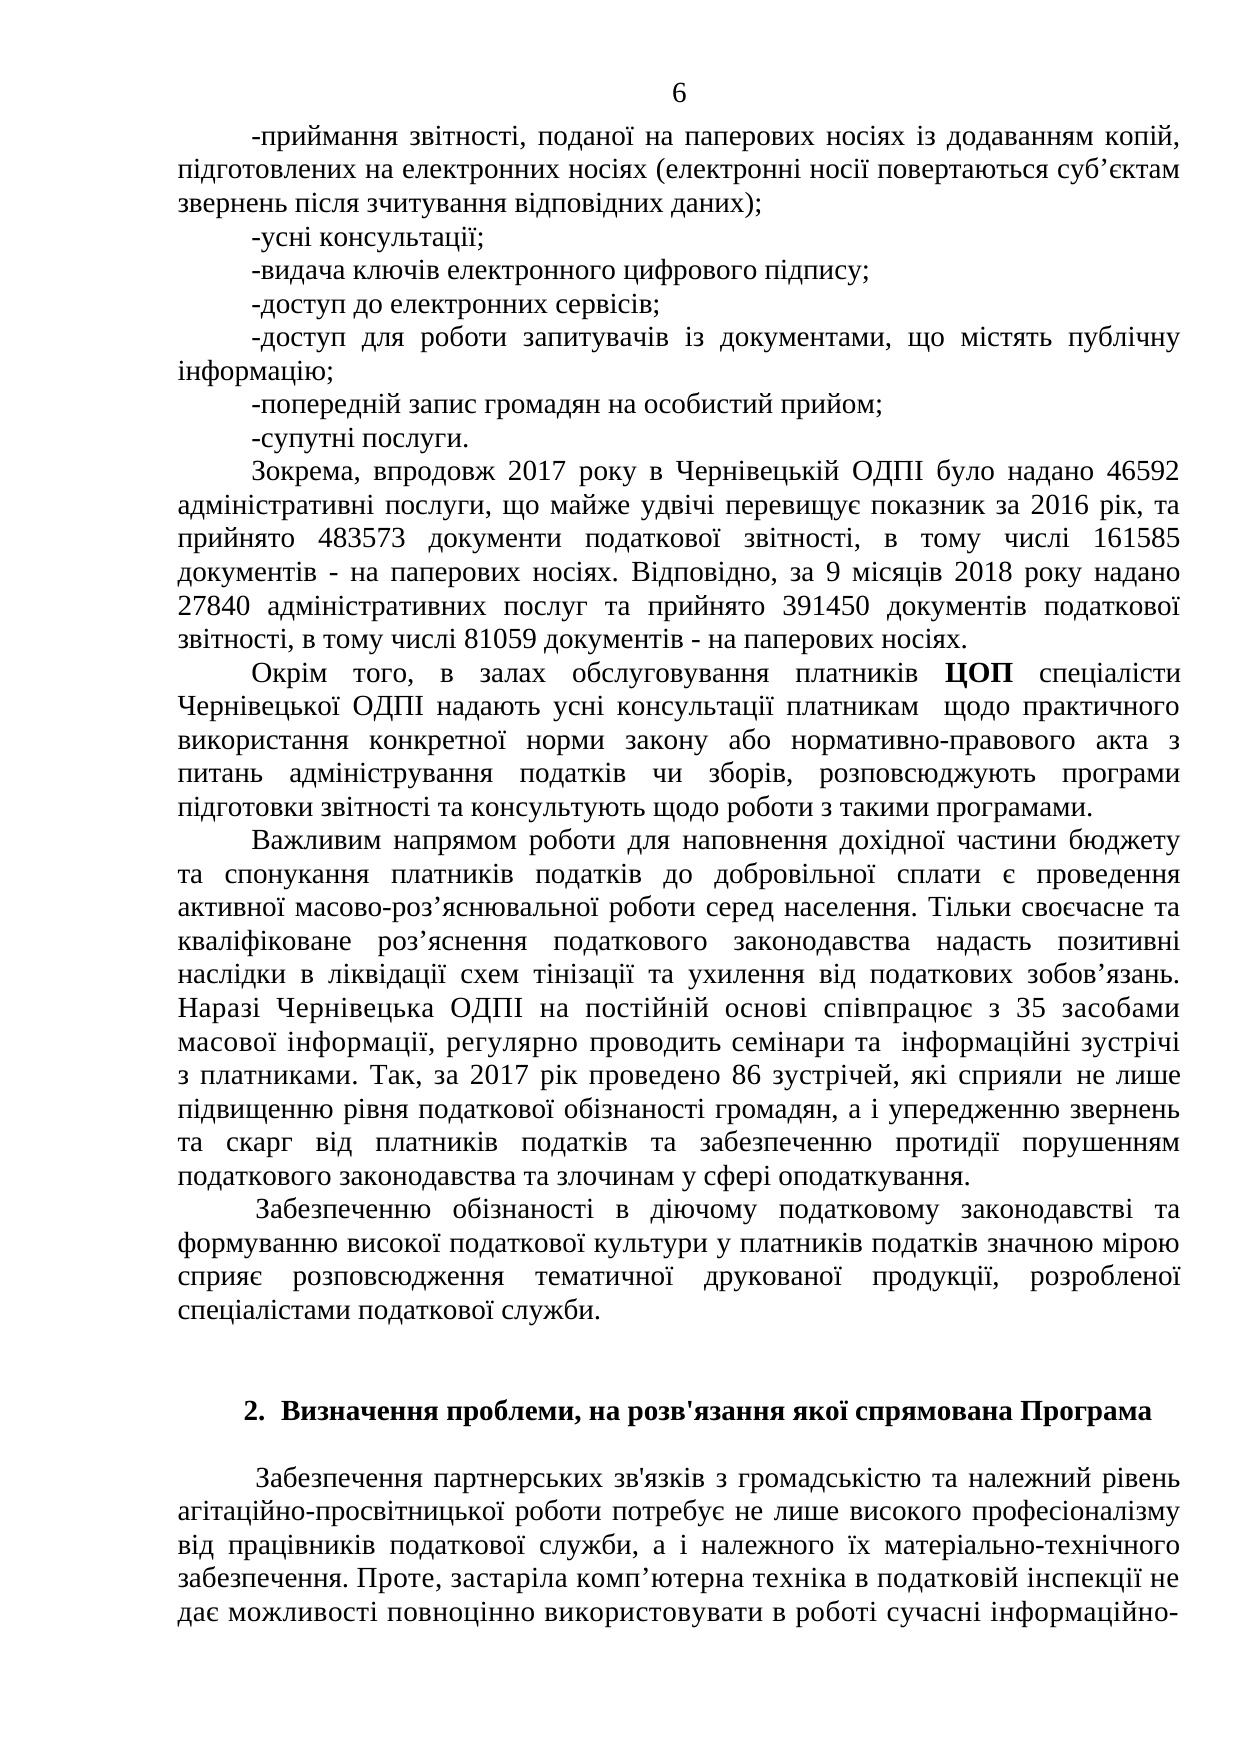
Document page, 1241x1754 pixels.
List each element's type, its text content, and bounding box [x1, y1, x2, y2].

text -видача ключів електронного цифрового підпису; [177, 252, 1181, 286]
text -супутні послуги. [177, 420, 1181, 453]
text -доступ до електронних сервісів; [177, 286, 1181, 319]
text Забезпеченню обізнаності в діючому податковому законодавстві та формуванню високої податкової культури у платників податків значною мірою сприяє розповсюдження тематичної друкованої продукції, розробленої спеціалістами податкової служби. [177, 1191, 1181, 1326]
text -приймання звітності, поданої на паперових носіях із додаванням копій, підготовлених на електронних носіях (електронні носії повертаються суб’єктам звернень після зчитування відповідних даних); [177, 118, 1181, 219]
text Зокрема, впродовж 2017 року в Чернівецькій ОДПІ було надано 46592 адміністративні послуги, що майже удвічі перевищує показник за 2016 рік, та прийнято 483573 документи податкової звітності, в тому числі 161585 документів - на паперових носіях. Відповідно, за 9 місяців 2018 року надано 27840 адміністративних послуг та прийнято 391450 документів податкової звітності, в тому числі 81059 документів - на паперових носіях. [177, 453, 1181, 655]
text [177, 1460, 1181, 1627]
text -доступ для роботи запитувачів із документами, що містять публічну інформацію; [177, 319, 1181, 386]
text -попередній запис громадян на особистий прийом; [177, 386, 1181, 420]
text Важливим напрямом роботи для наповнення дохідної частини бюджету та спонукання платників податків до добровільної сплати є проведення активної масово-роз’яснювальної роботи серед населення. Тільки своєчасне та кваліфіковане роз’яснення податкового законодавства надасть позитивні наслідки в ліквідації схем тінізації та ухилення від податкових зобов’язань. Наразі Чернівецька ОДПІ на постійній основі співпрацює з 35 засобами масової інформації, регулярно проводить семінари та інформаційні зустрічі з платниками. Так, за 2017 рік проведено 86 зустрічей, які сприяли не лише підвищенню рівня податкової обізнаності громадян, а і упередженню звернень та скарг від платників податків та забезпеченню протидії порушенням податкового законодавства та злочинам у сфері оподаткування. [177, 822, 1181, 1191]
text Окрім того, в залах обслуговування платників ЦОП спеціалісти Чернівецької ОДПІ надають усні консультації платникам щодо практичного використання конкретної норми закону або нормативно-правового акта з питань адміністрування податків чи зборів, розповсюджують програми підготовки звітності та консультують щодо роботи з такими програмами. [177, 655, 1181, 822]
list Визначення проблеми, на розв'язання якої спрямована Програма [215, 1393, 1181, 1426]
text -усні консультації; [177, 219, 1181, 252]
